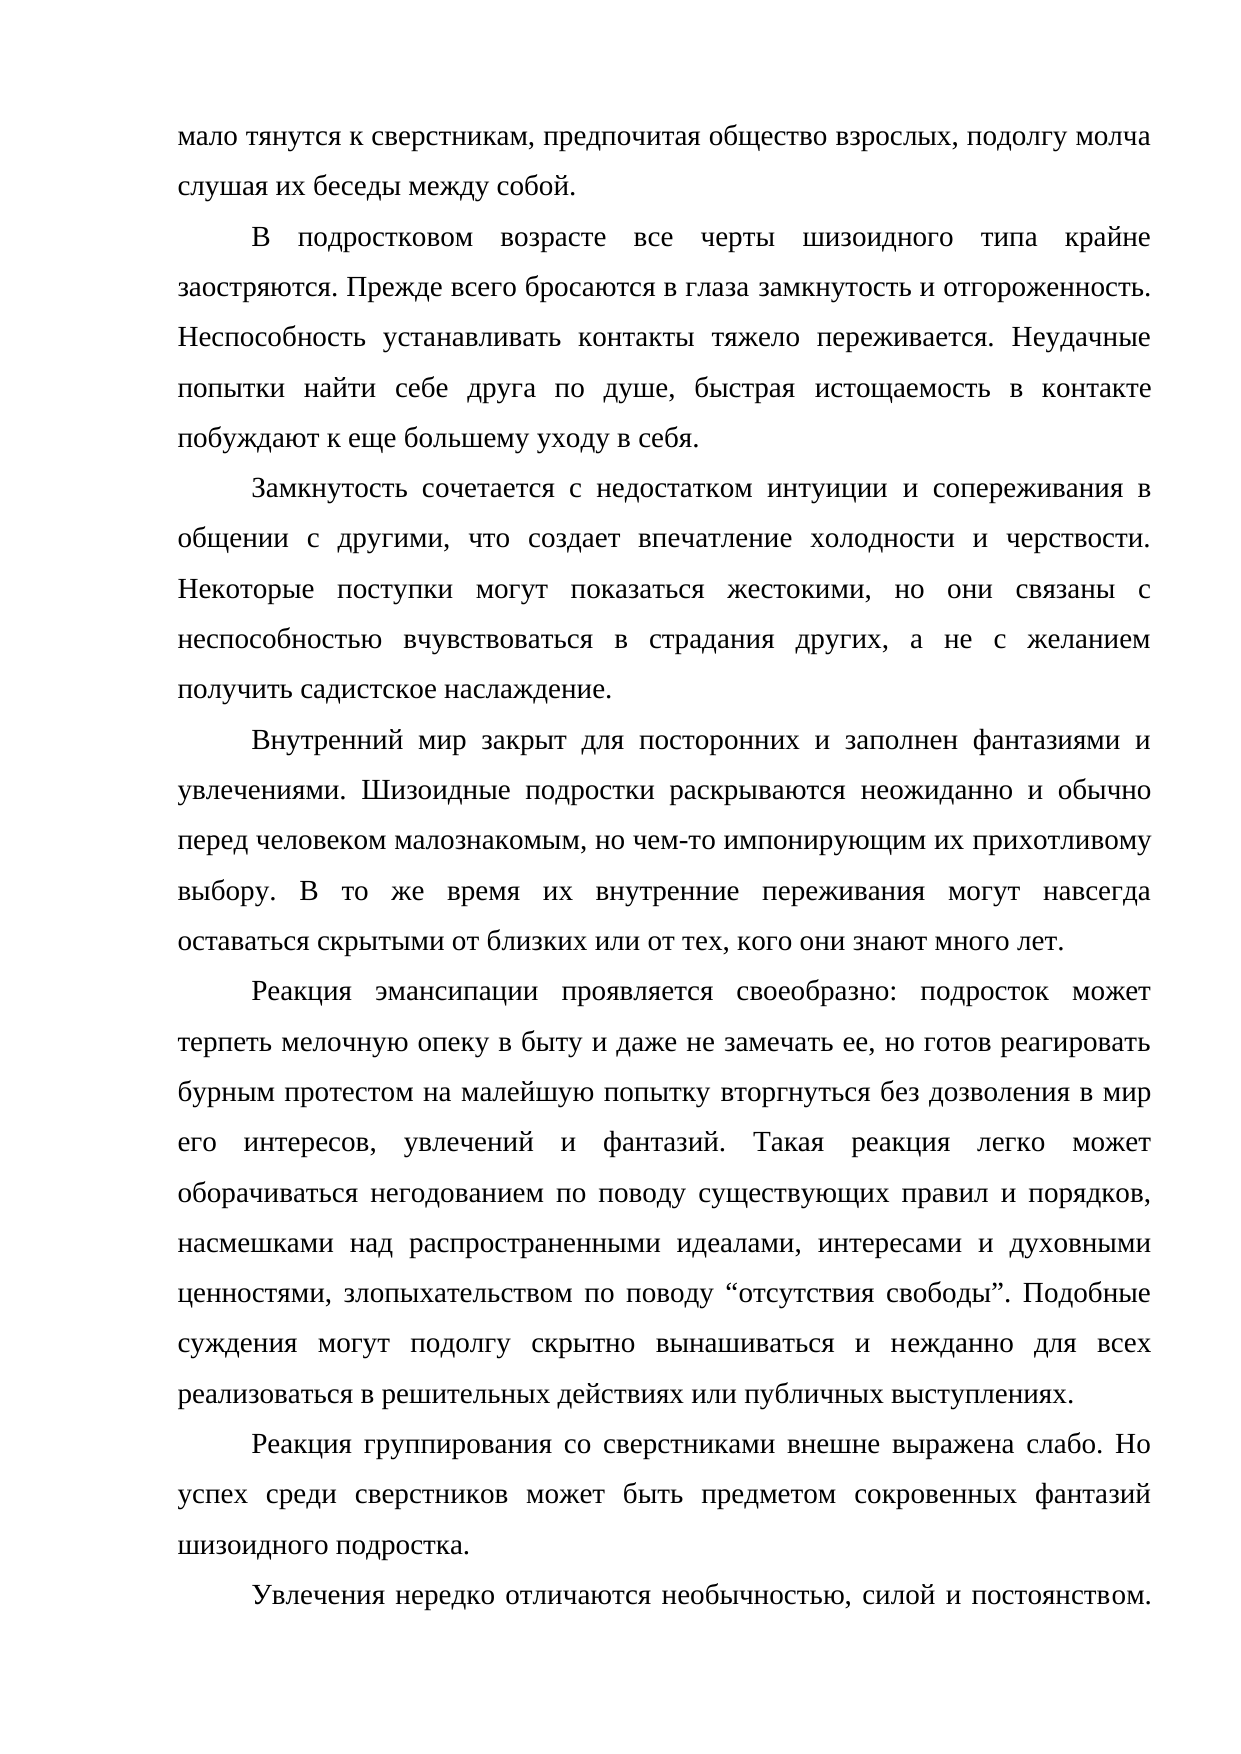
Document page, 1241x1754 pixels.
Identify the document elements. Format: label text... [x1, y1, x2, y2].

text Реакция эмансипации проявляется своеобразно: подросток может терпеть мелочную опеку в быту и даже не замечать ее, но готов реагировать бурным протестом на малейшую попытку вторгнуться без дозволения в мир его интересов, увлечений и фантазий. Такая реакция легко может оборачиваться негодованием по поводу существующих правил и порядков, насмешками над распространенными идеалами, интересами и духовными ценностями, злопыхательством по поводу “отсутствия свободы”. Подобные суждения могут подолгу скрытно вынашиваться и нежданно для всех реализоваться в решительных действиях или публичных выступлениях. [177, 973, 1152, 1409]
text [177, 1577, 1152, 1611]
text Реакция группирования со сверстниками внешне выражена слабо. Но успех среди сверстников может быть предметом сокровенных фантазий шизоидного подростка. [177, 1426, 1152, 1560]
text В подростковом возрасте все черты шизоидного типа крайне заостряются. Прежде всего бросаются в глаза замкнутость и отгороженность. Неспособность устанавливать контакты тяжело переживается. Неудачные попытки найти себе друга по душе, быстрая истощаемость в контакте побуждают к еще большему уходу в себя. [177, 219, 1152, 453]
text Замкнутость сочетается с недостатком интуиции и сопереживания в общении с другими, что создает впечатление холодности и черствости. Некоторые поступки могут показаться жестокими, но они связаны с неспособностью вчувствоваться в страдания других, а не с желанием получить садистское наслаждение. [177, 470, 1152, 705]
text Внутренний мир закрыт для посторонних и заполнен фантазиями и увлечениями. Шизоидные подростки раскрываются неожиданно и обычно перед человеком малознакомым, но чем-то импонирующим их прихотливому выбору. В то же время их внутренние переживания могут навсегда оставаться скрытыми от близких или от тех, кого они знают много лет. [177, 722, 1152, 957]
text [177, 118, 1152, 202]
